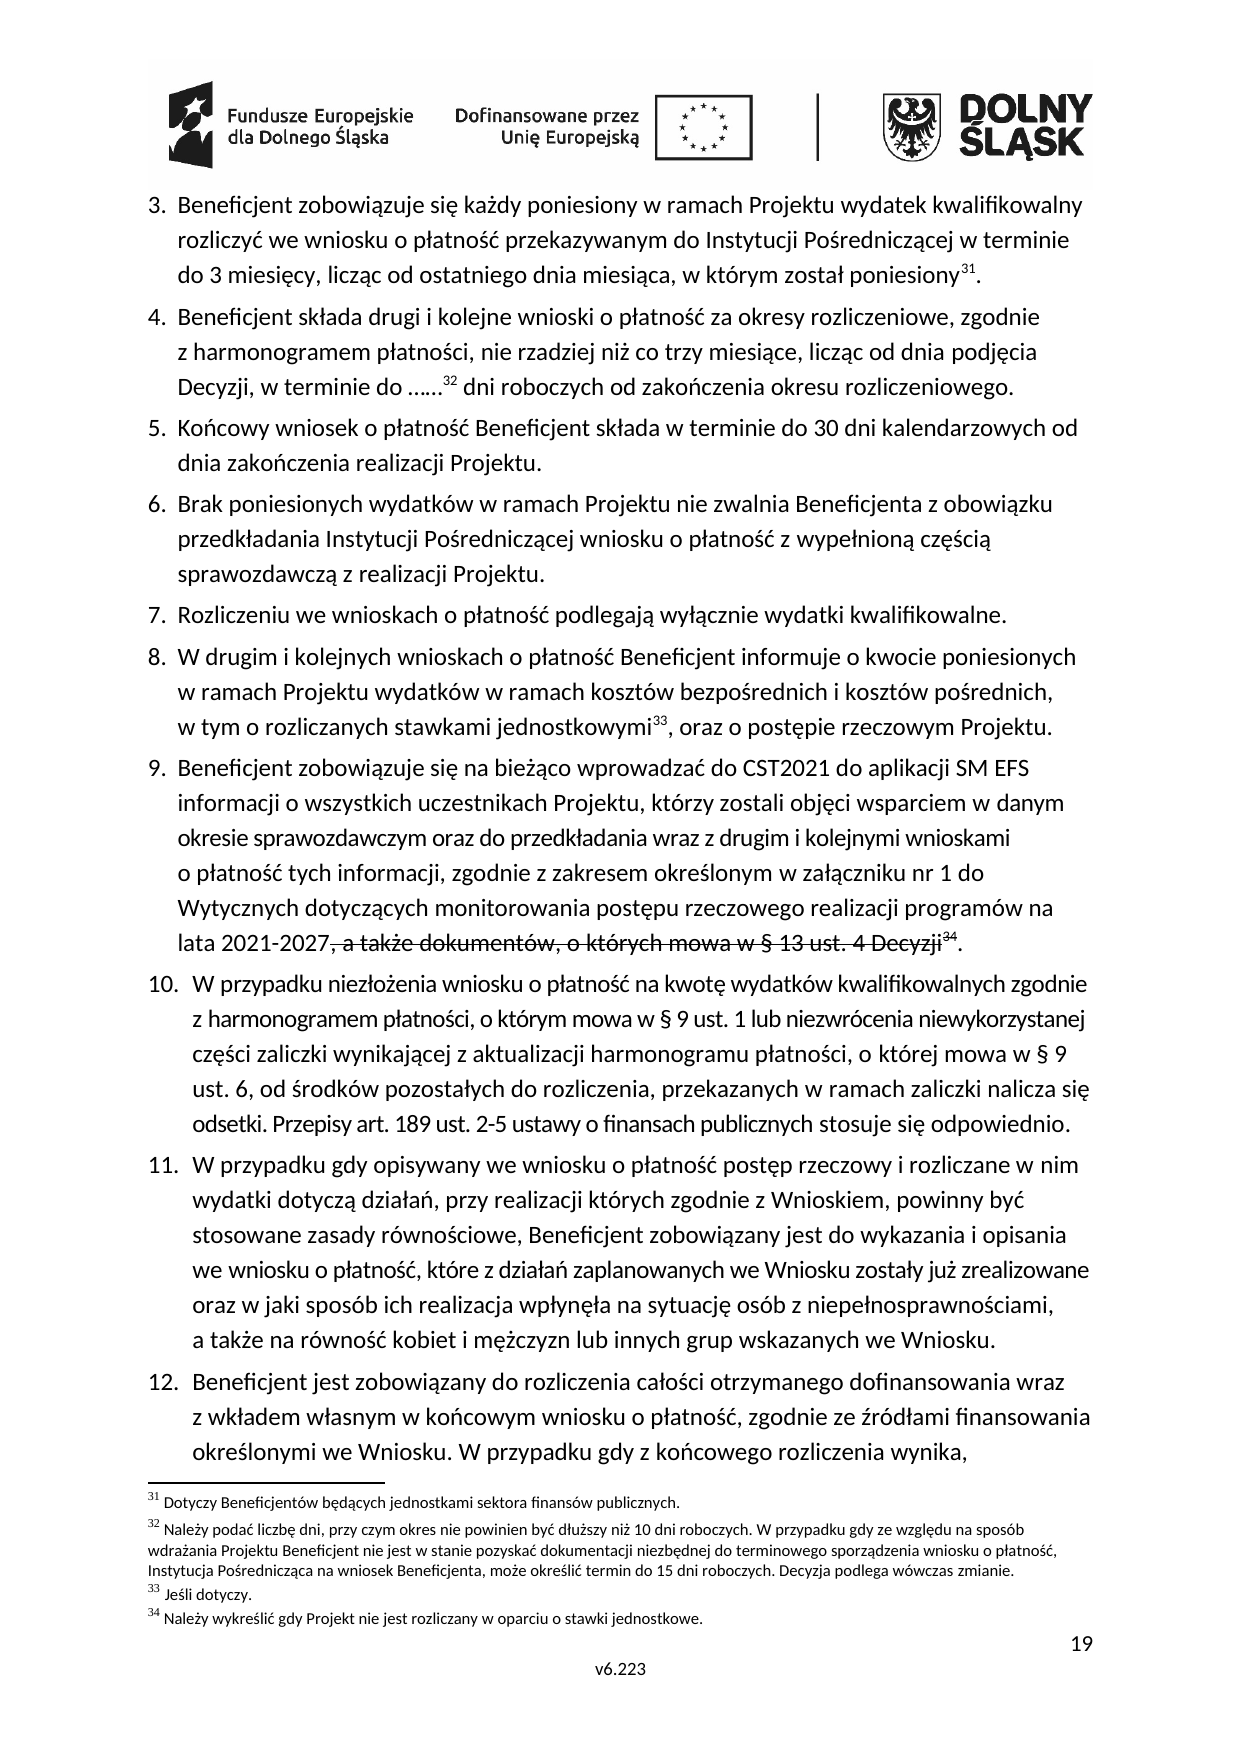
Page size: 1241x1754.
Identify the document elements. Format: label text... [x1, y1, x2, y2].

list W drugim i kolejnych wnioskach o płatność Beneficjent informuje o kwocie poniesionych w ramach Projektu wydatków w ramach kosztów bezpośrednich i kosztów pośrednich, w tym o rozliczanych stawkami jednostkowymi, oraz o postępie rzeczowym Projektu. [148, 641, 1093, 741]
list Rozliczeniu we wnioskach o płatność podlegają wyłącznie wydatki kwalifikowalne. [148, 600, 1093, 630]
list Końcowy wniosek o płatność Beneficjent składa w terminie do 30 dni kalendarzowych od dnia zakończenia realizacji Projektu. [148, 412, 1093, 478]
list Beneficjent składa drugi i kolejne wnioski o płatność za okresy rozliczeniowe, zgodnie z harmonogramem płatności, nie rzadziej niż co trzy miesiące, licząc od dnia podjęcia Decyzji, w terminie do …… dni roboczych od zakończenia okresu rozliczeniowego. [148, 301, 1093, 401]
list W przypadku gdy opisywany we wniosku o płatność postęp rzeczowy i rozliczane w nim wydatki dotyczą działań, przy realizacji których zgodnie z Wnioskiem, powinny być stosowane zasady równościowe, Beneficjent zobowiązany jest do wykazania i opisania we wniosku o płatność, które z działań zaplanowanych we Wniosku zostały już zrealizowane oraz w jaki sposób ich realizacja wpłynęła na sytuację osób z niepełnosprawnościami, a także na równość kobiet i mężczyzn lub innych grup wskazanych we Wniosku. [148, 1150, 1093, 1355]
list Beneficjent zobowiązuje się każdy poniesiony w ramach Projektu wydatek kwalifikowalny rozliczyć we wniosku o płatność przekazywanym do Instytucji Pośredniczącej w terminie do 3 miesięcy, licząc od ostatniego dnia miesiąca, w którym został poniesiony. [148, 190, 1093, 290]
list Brak poniesionych wydatków w ramach Projektu nie zwalnia Beneficjenta z obowiązku przedkładania Instytucji Pośredniczącej wniosku o płatność z wypełnioną częścią sprawozdawczą z realizacji Projektu. [148, 488, 1093, 589]
picture [147, 59, 1093, 190]
list W przypadku niezłożenia wniosku o płatność na kwotę wydatków kwalifikowalnych zgodnie z harmonogramem płatności, o którym mowa w § 9 ust. 1 lub niezwrócenia niewykorzystanej części zaliczki wynikającej z aktualizacji harmonogramu płatności, o której mowa w § 9 ust. 6, od środków pozostałych do rozliczenia, przekazanych w ramach zaliczki nalicza się odsetki. Przepisy art. 189 ust. 2-5 ustawy o finansach publicznych stosuje się odpowiednio. [148, 968, 1093, 1139]
list Beneficjent zobowiązuje się na bieżąco wprowadzać do CST2021 do aplikacji SM EFS informacji o wszystkich uczestnikach Projektu, którzy zostali objęci wsparciem w danym okresie sprawozdawczym oraz do przedkładania wraz z drugim i kolejnymi wnioskami o płatność tych informacji, zgodnie z zakresem określonym w załączniku nr 1 do Wytycznych dotyczących monitorowania postępu rzeczowego realizacji programów na lata 2021-2027, a także dokumentów, o których mowa w § 13 ust. 4 Decyzji. [148, 752, 1093, 958]
